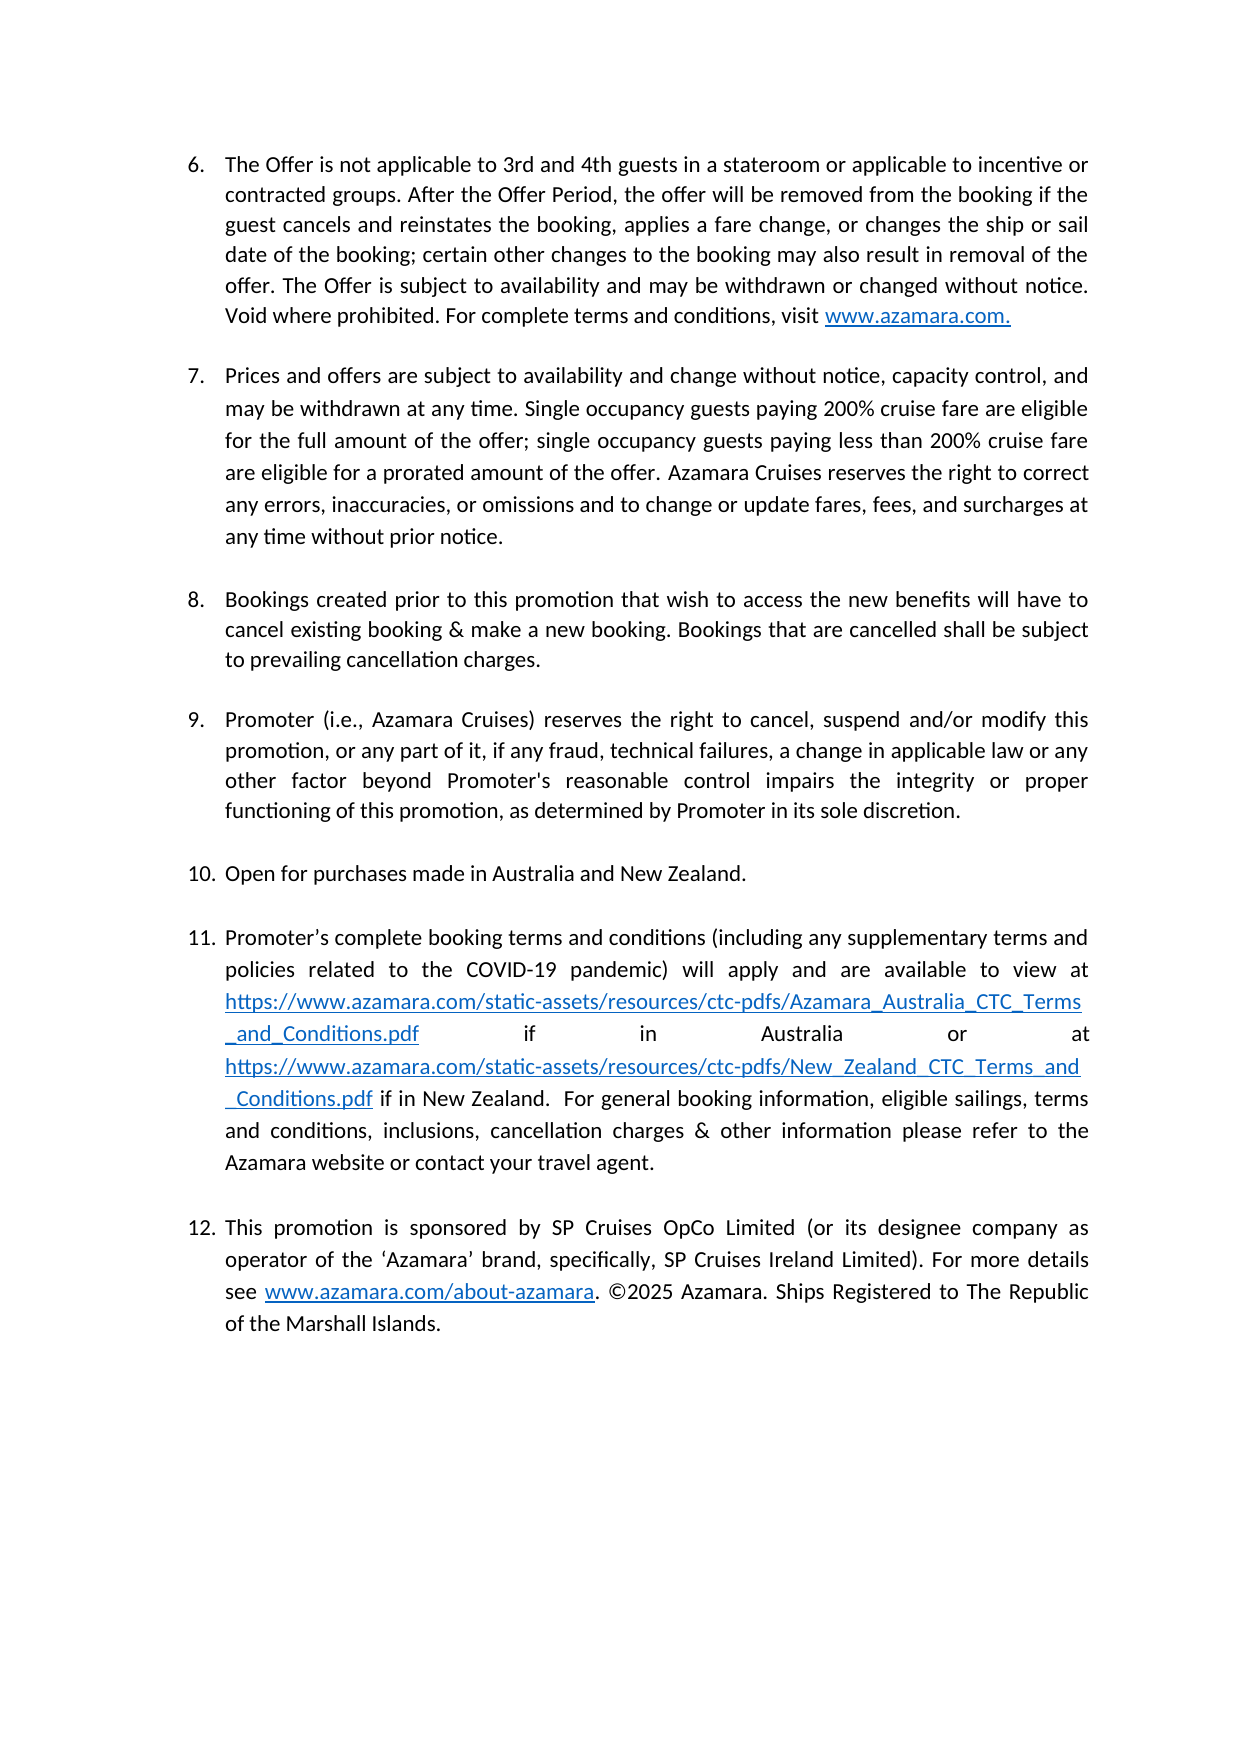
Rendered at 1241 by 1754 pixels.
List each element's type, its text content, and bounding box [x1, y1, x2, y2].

list Open for purchases made in Australia and New Zealand. [187, 859, 1090, 887]
list This promotion is sponsored by SP Cruises OpCo Limited (or its designee company as operator of the ‘Azamara’ brand, specifically, SP Cruises Ireland Limited). For more details see www.azamara.com/about-azamara. ©2025 Azamara. Ships Registered to The Republic of the Marshall Islands. [187, 1213, 1090, 1337]
list The Offer is not applicable to 3rd and 4th guests in a stateroom or applicable to incentive or contracted groups. After the Offer Period, the offer will be removed from the booking if the guest cancels and reinstates the booking, applies a fare change, or changes the ship or sail date of the booking; certain other changes to the booking may also result in removal of the offer. The Offer is subject to availability and may be withdrawn or changed without notice. Void where prohibited. For complete terms and conditions, visit www.azamara.com. [187, 150, 1090, 329]
list Prices and offers are subject to availability and change without notice, capacity control, and may be withdrawn at any time. Single occupancy guests paying 200% cruise fare are eligible for the full amount of the offer; single occupancy guests paying less than 200% cruise fare are eligible for a prorated amount of the offer. Azamara Cruises reserves the right to correct any errors, inaccuracies, or omissions and to change or update fares, fees, and surcharges at any time without prior notice. [187, 361, 1090, 550]
list Promoter’s complete booking terms and conditions (including any supplementary terms and policies related to the COVID-19 pandemic) will apply and are available to view at https://www.azamara.com/static-assets/resources/ctc-pdfs/Azamara_Australia_CTC_Terms_and_Conditions.pdf if in Australia or at https://www.azamara.com/static-assets/resources/ctc-pdfs/New_Zealand_CTC_Terms_and_Conditions.pdf if in New Zealand. For general booking information, eligible sailings, terms and conditions, inclusions, cancellation charges & other information please refer to the Azamara website or contact your travel agent. [187, 923, 1090, 1176]
list Promoter (i.e., Azamara Cruises) reserves the right to cancel, suspend and/or modify this promotion, or any part of it, if any fraud, technical failures, a change in applicable law or any other factor beyond Promoter's reasonable control impairs the integrity or proper functioning of this promotion, as determined by Promoter in its sole discretion. [187, 706, 1090, 824]
list Bookings created prior to this promotion that wish to access the new benefits will have to cancel existing booking & make a new booking. Bookings that are cancelled shall be subject to prevailing cancellation charges. [187, 585, 1090, 673]
